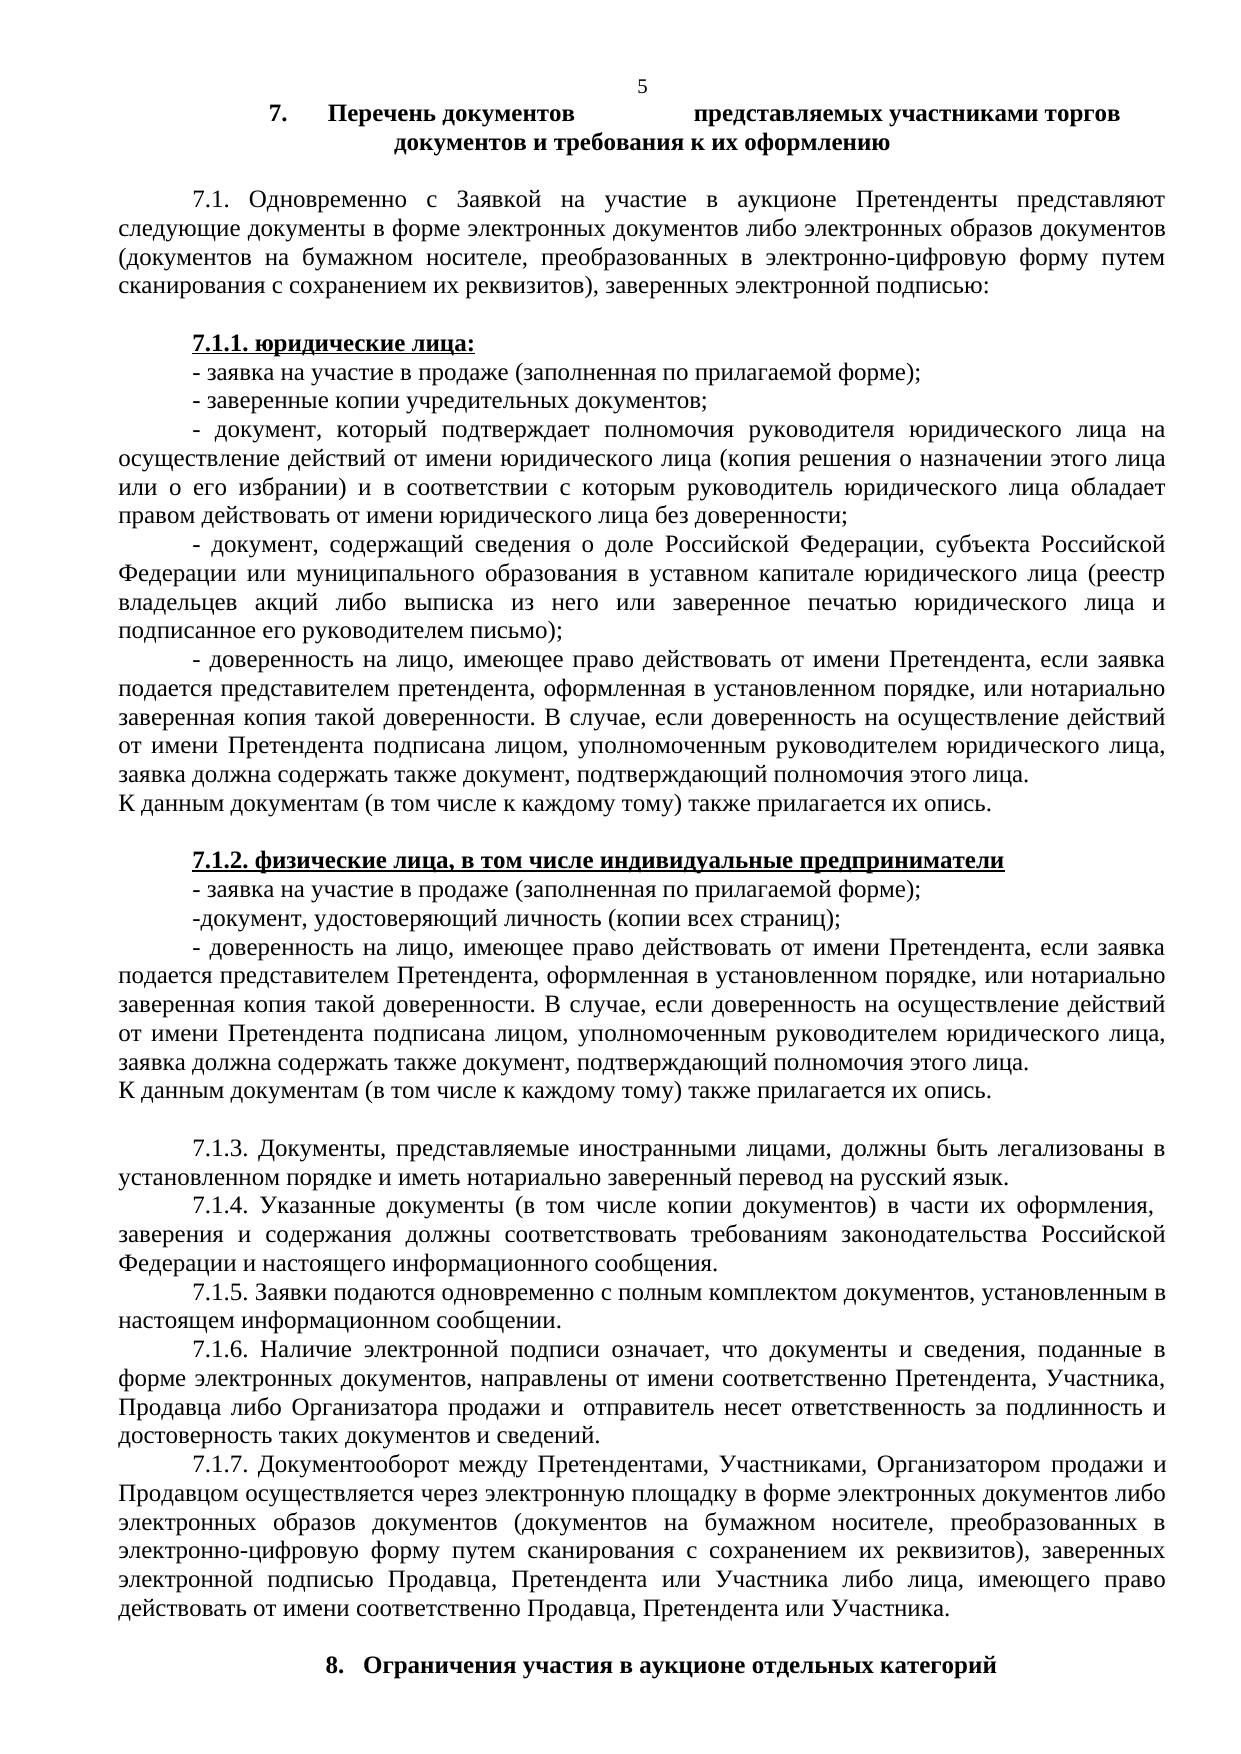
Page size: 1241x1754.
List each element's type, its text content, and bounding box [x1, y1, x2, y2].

text 7.1.4. Указанные документы (в том числе копии документов) в части их оформления, заверения и содержания должны соответствовать требованиям законодательства Российской Федерации и настоящего информационного сообщения. [118, 1190, 1167, 1277]
text 7.1.7. Документооборот между Претендентами, Участниками, Организатором продажи и Продавцом осуществляется через электронную площадку в форме электронных документов либо электронных образов документов (документов на бумажном носителе, преобразованных в электронно-цифровую форму путем сканирования с сохранением их реквизитов), заверенных электронной подписью Продавца, Претендента или Участника либо лица, имеющего право действовать от имени соответственно Продавца, Претендента или Участника. [118, 1449, 1167, 1622]
text К данным документам (в том числе к каждому тому) также прилагается их опись. [118, 1075, 1167, 1104]
text - заявка на участие в продаже (заполненная по прилагаемой форме); [118, 357, 1167, 385]
text 7.1.6. Наличие электронной подписи означает, что документы и сведения, поданные в форме электронных документов, направлены от имени соответственно Претендента, Участника, Продавца либо Организатора продажи и отправитель несет ответственность за подлинность и достоверность таких документов и сведений. [118, 1334, 1167, 1449]
text 7.1.2. физические лица, в том числе индивидуальные предприниматели [118, 845, 1167, 874]
text - доверенность на лицо, имеющее право действовать от имени Претендента, если заявка подается представителем претендента, оформленная в установленном порядке, или нотариально заверенная копия такой доверенности. В случае, если доверенность на осуществление действий от имени Претендента подписана лицом, уполномоченным руководителем юридического лица, заявка должна содержать также документ, подтверждающий полномочия этого лица. [118, 644, 1167, 788]
list Ограничения участия в аукционе отдельных категорий [156, 1650, 1167, 1679]
text - заверенные копии учредительных документов; [118, 385, 1167, 414]
text - заявка на участие в продаже (заполненная по прилагаемой форме); [118, 874, 1167, 903]
text 7.1.5. Заявки подаются одновременно с полным комплектом документов, установленным в настоящем информационном сообщении. [118, 1277, 1167, 1334]
list Перечень документов представляемых участниками торгов документов и требования к их оформлению [118, 98, 1167, 155]
text К данным документам (в том числе к каждому тому) также прилагается их опись. [118, 788, 1167, 817]
text - документ, содержащий сведения о доле Российской Федерации, субъекта Российской Федерации или муниципального образования в уставном капитале юридического лица (реестр владельцев акций либо выписка из него или заверенное печатью юридического лица и подписанное его руководителем письмо); [118, 529, 1167, 644]
text 7.1. Одновременно с Заявкой на участие в аукционе Претенденты представляют следующие документы в форме электронных документов либо электронных образов документов (документов на бумажном носителе, преобразованных в электронно-цифровую форму путем сканирования с сохранением их реквизитов), заверенных электронной подписью: [118, 184, 1167, 299]
text - доверенность на лицо, имеющее право действовать от имени Претендента, если заявка подается представителем Претендента, оформленная в установленном порядке, или нотариально заверенная копия такой доверенности. В случае, если доверенность на осуществление действий от имени Претендента подписана лицом, уполномоченным руководителем юридического лица, заявка должна содержать также документ, подтверждающий полномочия этого лица. [118, 932, 1167, 1075]
text - документ, который подтверждает полномочия руководителя юридического лица на осуществление действий от имени юридического лица (копия решения о назначении этого лица или о его избрании) и в соответствии с которым руководитель юридического лица обладает правом действовать от имени юридического лица без доверенности; [118, 414, 1167, 529]
text 7.1.3. Документы, представляемые иностранными лицами, должны быть легализованы в установленном порядке и иметь нотариально заверенный перевод на русский язык. [118, 1133, 1167, 1190]
text -документ, удостоверяющий личность (копии всех страниц); [118, 903, 1167, 932]
text 7.1.1. юридические лица: [118, 328, 1167, 357]
